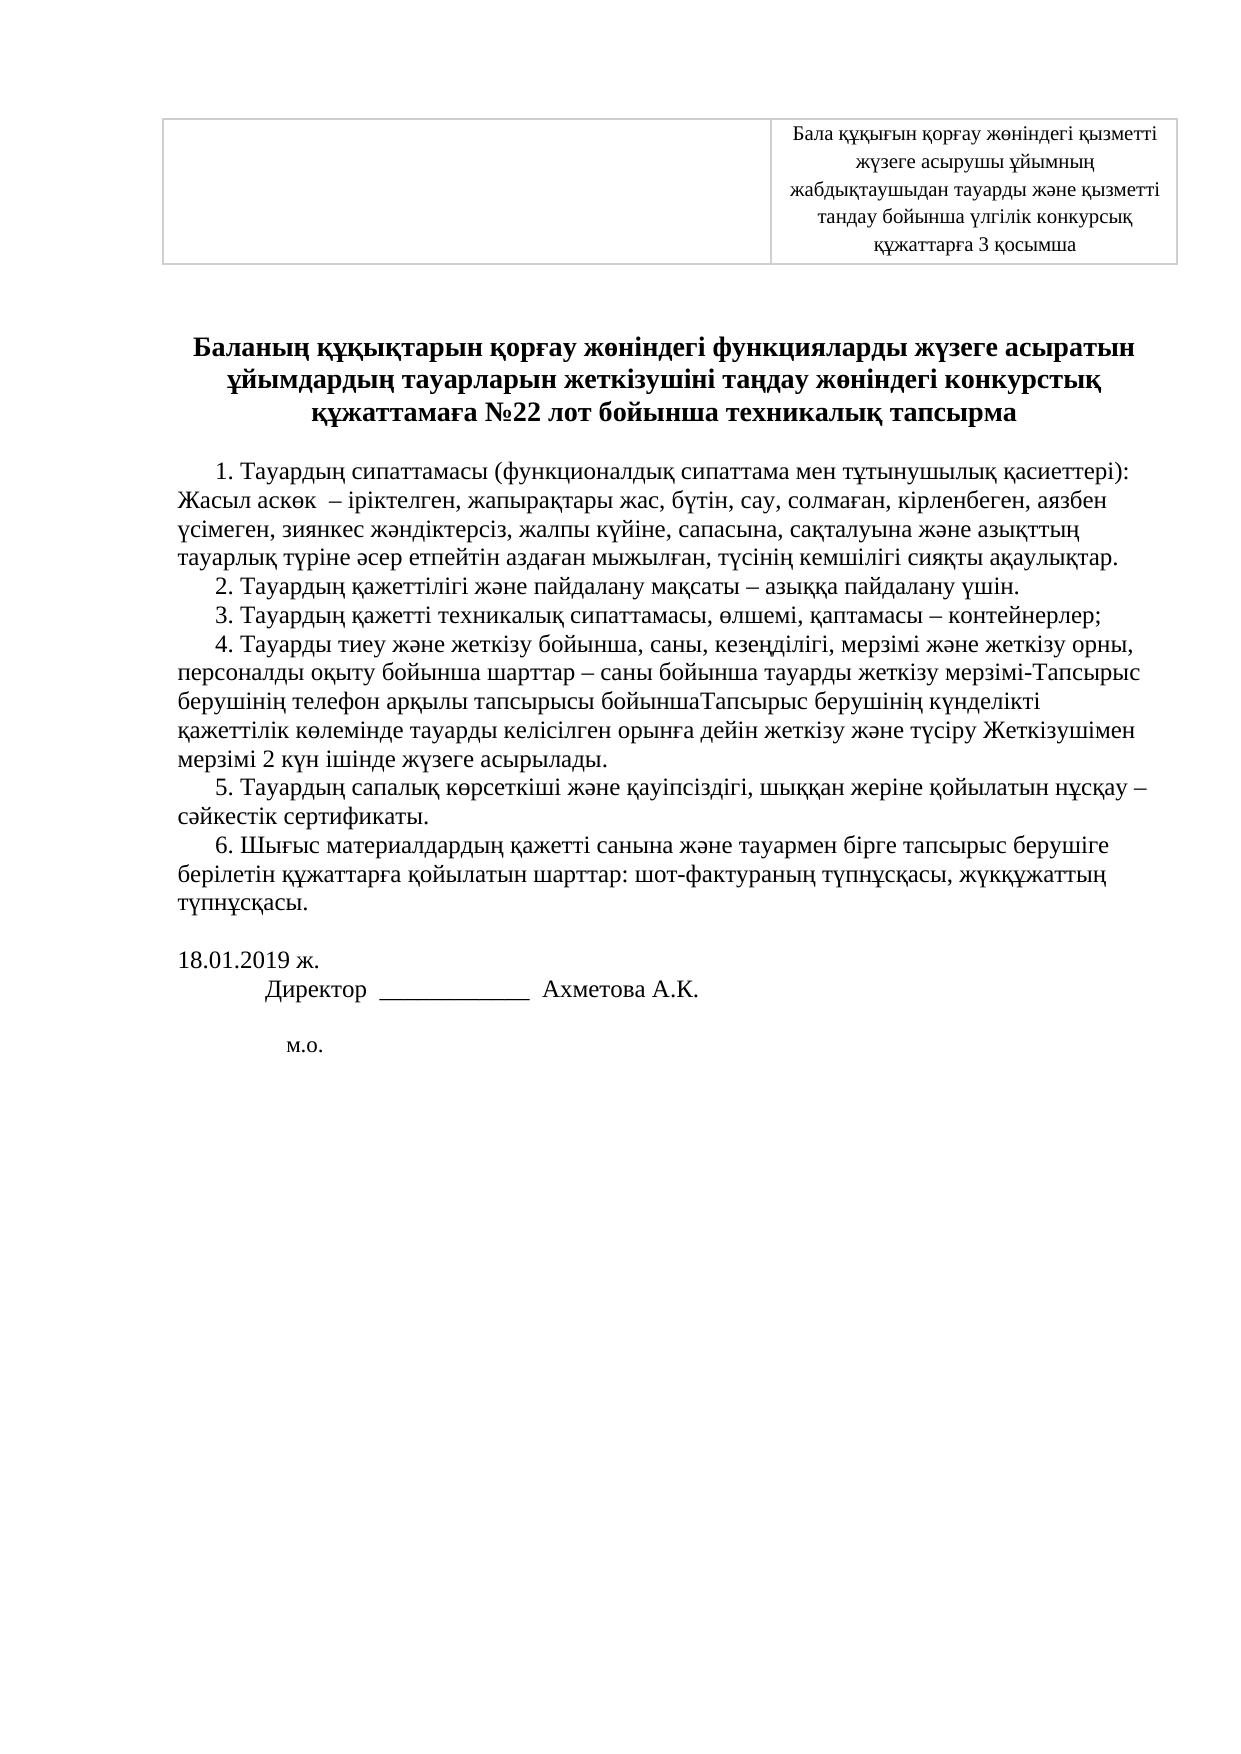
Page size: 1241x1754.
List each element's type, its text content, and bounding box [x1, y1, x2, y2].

table_header [164, 120, 770, 263]
table_header Бала құқығын қорғау жөніндегі қызметті жүзеге асырушы ұйымның жабдықтаушыдан тауарды және қызметті тандау бойынша үлгілік конкурсық құжаттарға 3 қосымша [772, 120, 1176, 263]
text 2. Тауардың қажеттілігі және пайдалану мақсаты – азыққа пайдалану үшін. 3. Тауардың қажетті техникалық сипаттамасы, өлшемі, қаптамасы – контейнерлер; 4. Тауарды тиеу және жеткізу бойынша, саны, кезеңділігі, мерзімі және жеткізу орны, персоналды оқыту бойынша шарттар – саны бойынша тауарды жеткізу мерзімі-Тапсырыс берушінің телефон арқылы тапсырысы бойыншаТапсырыс берушінің күнделікті қажеттілік көлемінде тауарды келісілген орынға дейін жеткізу және түсіру Жеткізушімен мерзімі 2 күн ішінде жүзеге асырылады. 5. Тауардың сапалық көрсеткіші және қауіпсіздігі, шыққан жеріне қойылатын нұсқау – сәйкестік сертификаты. 6. Шығыс материалдардың қажетті санына және тауармен бірге тапсырыс берушіге берілетін құжаттарға қойылатын шарттар: шот-фактураның түпнұсқасы, жүкқұжаттың түпнұсқасы. [177, 571, 1152, 945]
text м.о. [177, 1031, 1152, 1058]
text 1. Тауардың сипаттамасы (функционалдық сипаттама мен тұтынушылық қасиеттері): Жасыл аскөк – іріктелген, жапырақтары жас, бүтін, сау, солмаған, кірленбеген, аязбен үсімеген, зиянкес жәндіктерсіз, жалпы күйіне, сапасына, сақталуына және азықттың тауарлық түріне әсер етпейтін аздаған мыжылған, түсінің кемшілігі сияқты ақаулықтар. [177, 456, 1152, 571]
subtitle Баланың құқықтарын қорғау жөніндегі функцияларды жүзеге асыратын ұйымдардың тауарларын жеткізушіні таңдау жөніндегі конкурстық құжаттамаға №22 лот бойынша техникалық тапсырма [177, 330, 1152, 427]
text 18.01.2019 ж. Директор ____________ Ахметова А.К. [177, 945, 1152, 1002]
